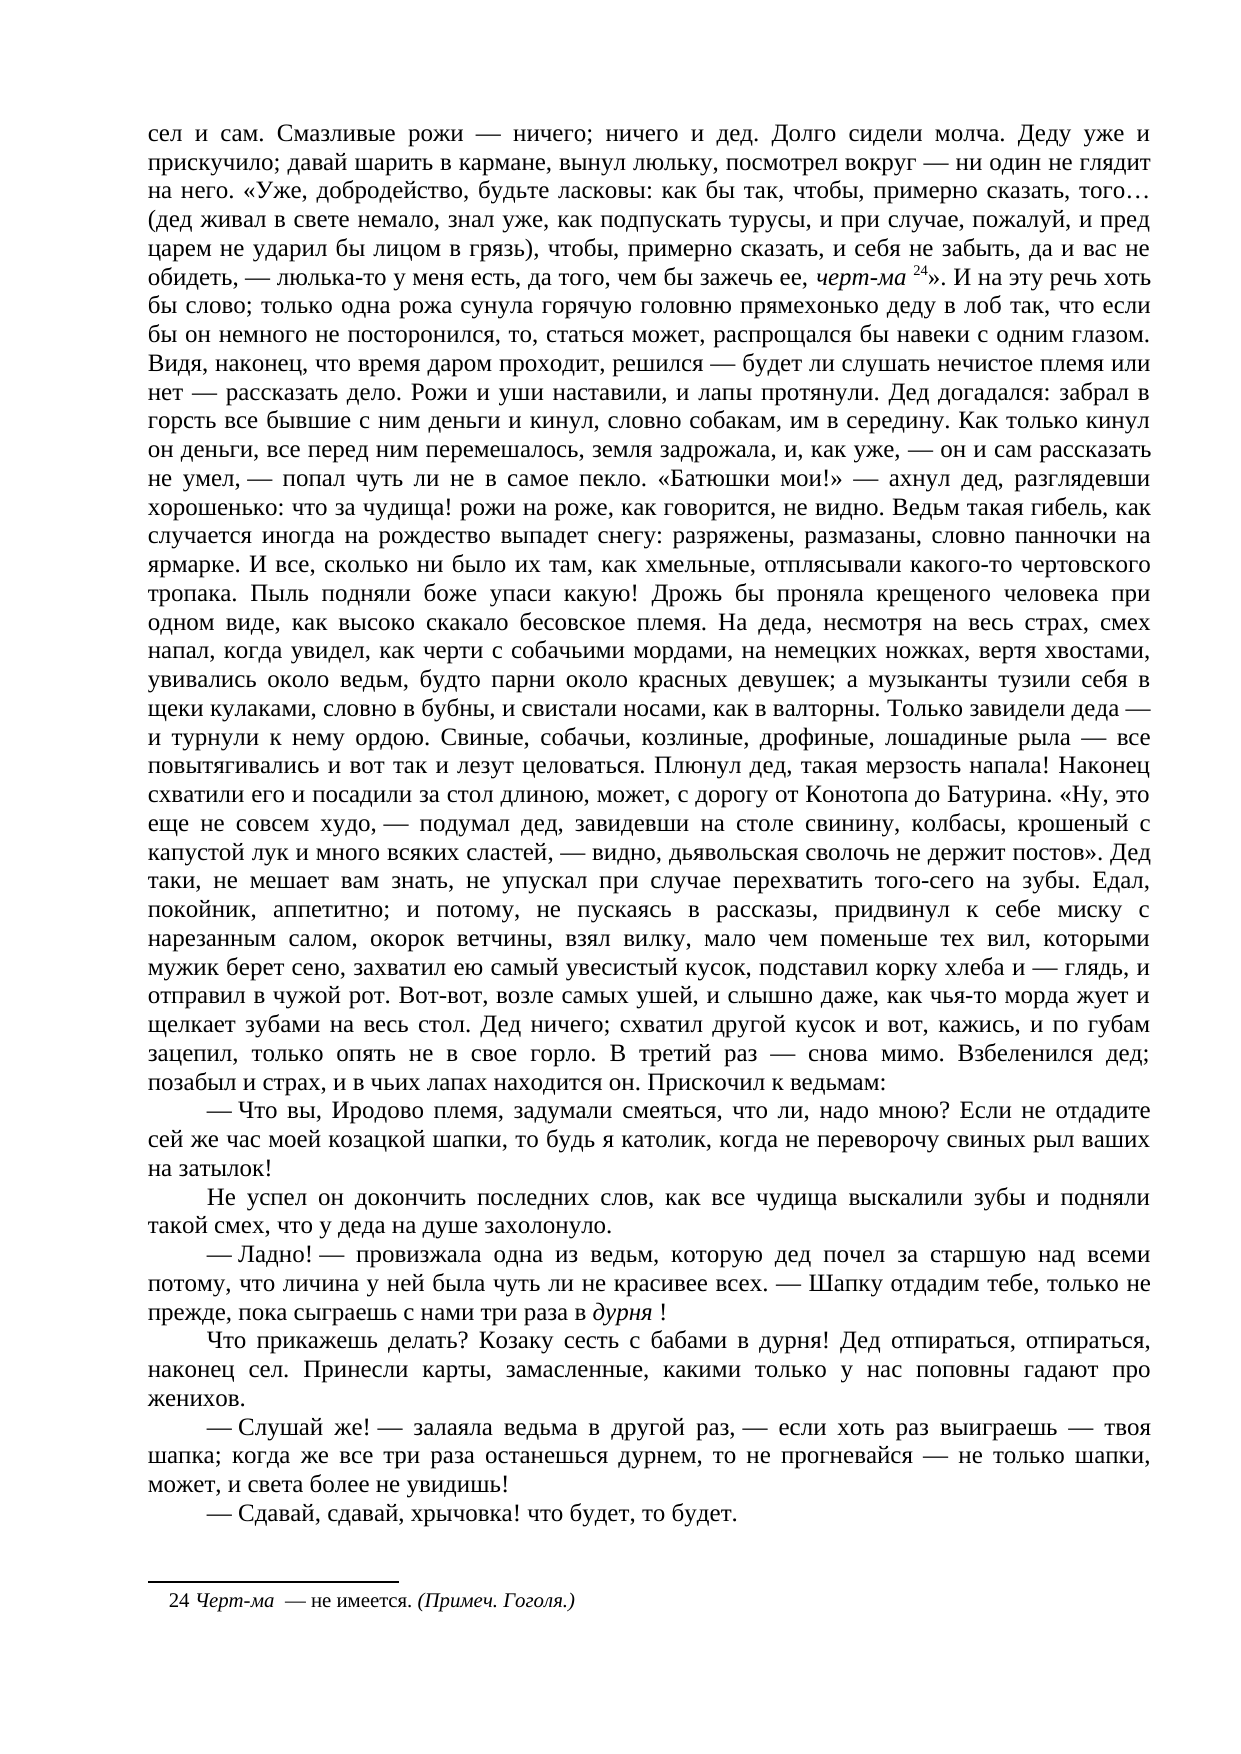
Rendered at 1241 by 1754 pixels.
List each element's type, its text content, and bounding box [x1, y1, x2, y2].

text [148, 118, 1152, 1096]
text — Слушай же! — залаяла ведьма в другой раз, — если хоть раз выиграешь — твоя шапка; когда же все три раза останешься дурнем, то не прогневайся — не только шапки, может, и света более не увидишь! [148, 1412, 1152, 1498]
text — Ладно! — провизжала одна из ведьм, которую дед почел за старшую над всеми потому, что личина у ней была чуть ли не красивее всех. — Шапку отдадим тебе, только не прежде, пока сыграешь с нами три раза в дурня ! [148, 1239, 1152, 1326]
text Что прикажешь делать? Козаку сесть с бабами в дурня! Дед отпираться, отпираться, наконец сел. Принесли карты, замасленные, какими только у нас поповны гадают про женихов. [148, 1326, 1152, 1412]
text — Сдавай, сдавай, хрычовка! что будет, то будет. [148, 1498, 1152, 1527]
text Не успел он докончить последних слов, как все чудища выскалили зубы и подняли такой смех, что у деда на душе захолонуло. [148, 1182, 1152, 1239]
text — Что вы, Иродово племя, задумали смеяться, что ли, надо мною? Если не отдадите сей же час моей козацкой шапки, то будь я католик, когда не переворочу свиных рыл ваших на затылок! [148, 1096, 1152, 1182]
